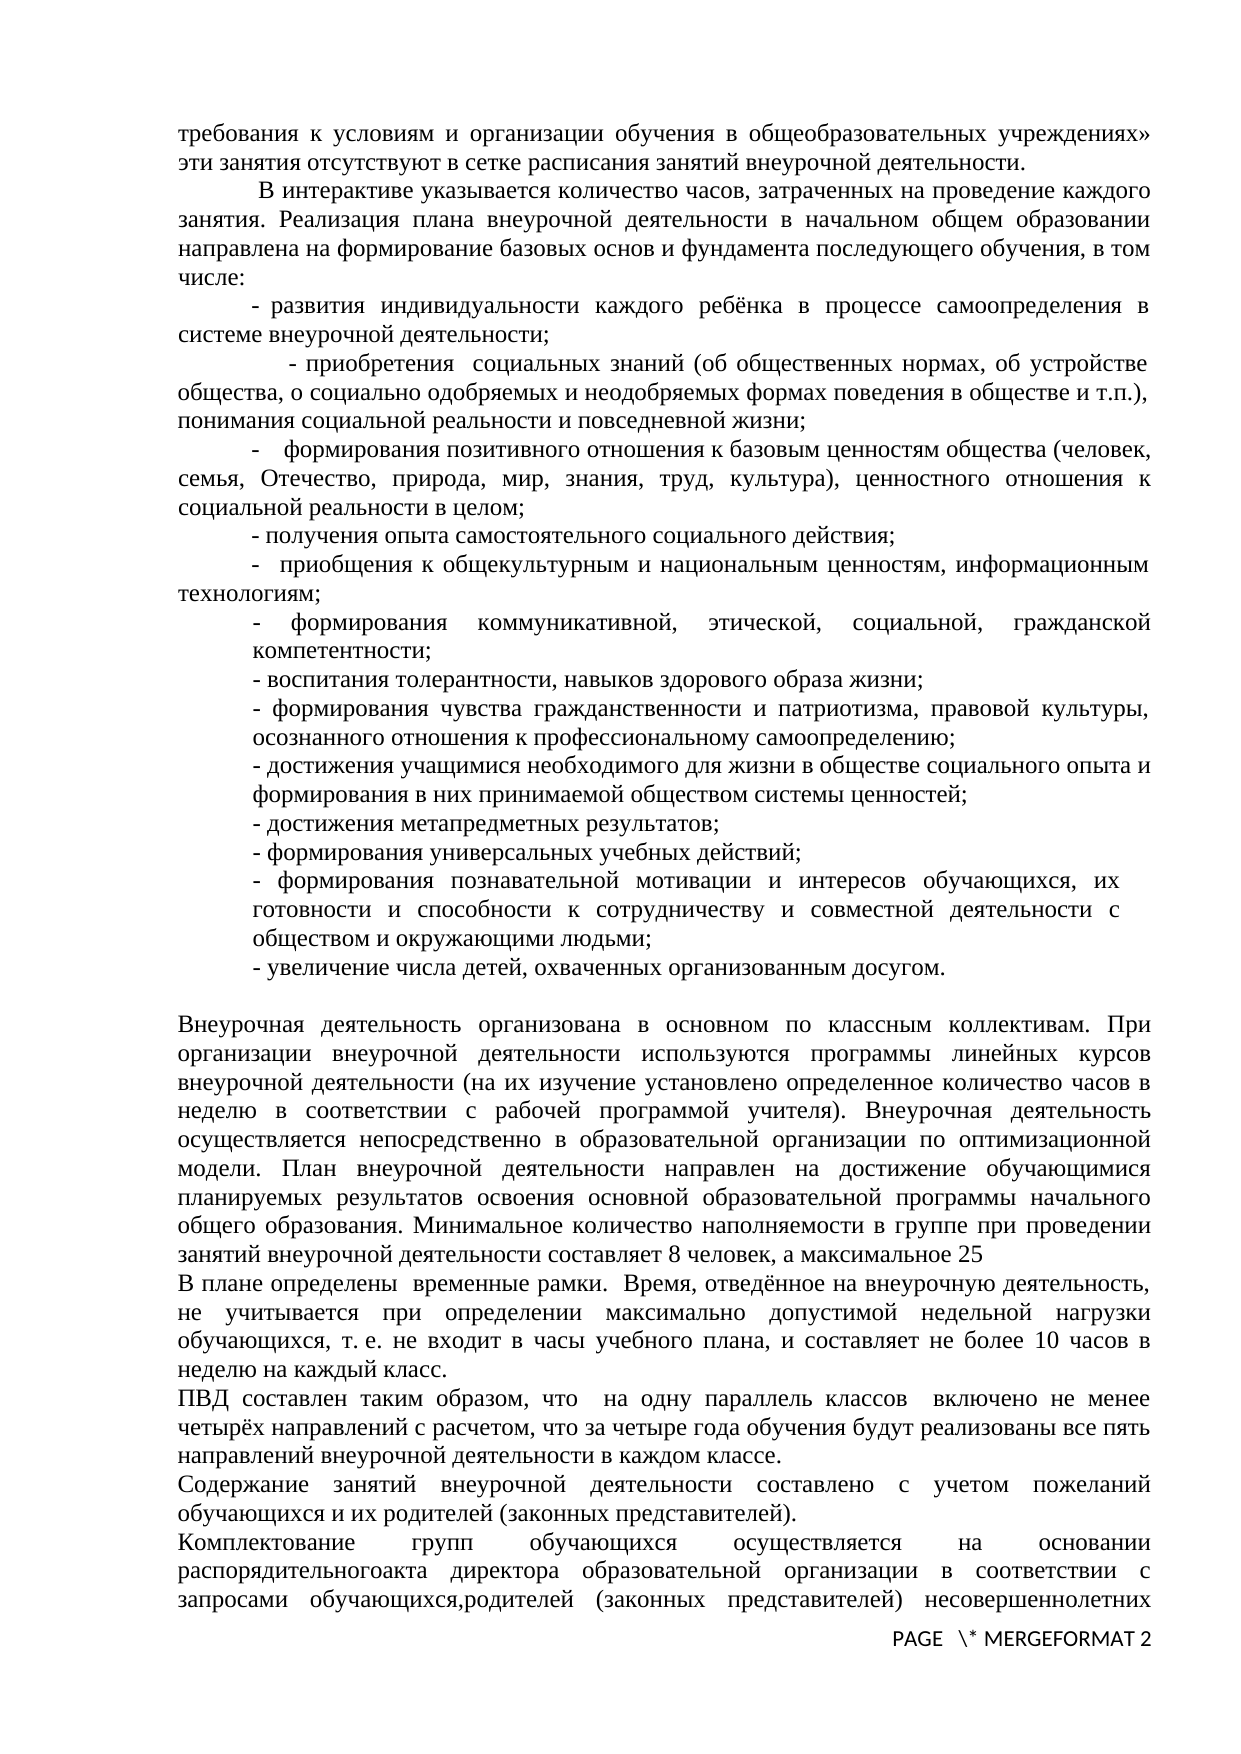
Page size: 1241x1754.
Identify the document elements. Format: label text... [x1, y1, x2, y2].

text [178, 118, 1152, 176]
text - формирования чувства гражданственности и патриотизма, правовой культуры, осознанного отношения к профессиональному самоопределению; [252, 693, 1149, 751]
text - формирования универсальных учебных действий; [252, 837, 1152, 866]
text - формирования коммуникативной, этической, социальной, гражданской компетентности; [252, 607, 1152, 664]
text - достижения учащимися необходимого для жизни в обществе социального опыта и [252, 751, 1152, 779]
text Внеурочная деятельность организована в основном по классным коллективам. При организации внеурочной деятельности используются программы линейных курсов внеурочной деятельности (на их изучение установлено определенное количество часов в неделю в соответствии с рабочей программой учителя). Внеурочная деятельность осуществляется непосредственно в образовательной организации по оптимизационной модели. План внеурочной деятельности направлен на достижение обучающимися планируемых результатов освоения основной образовательной программы начального общего образования. Минимальное количество наполняемости в группе при проведении занятий внеурочной деятельности составляет 8 человек, а максимальное 25 [177, 1009, 1152, 1268]
text ПВД составлен таким образом, что на одну параллель классов включено не менее четырёх направлений с расчетом, что за четыре года обучения будут реализованы все пять направлений внеурочной деятельности в каждом классе. [177, 1383, 1152, 1469]
text - увеличение числа детей, охваченных организованным досугом. [252, 952, 1152, 981]
list получения опыта самостоятельного социального действия; [251, 521, 1152, 549]
list формирования позитивного отношения к базовым ценностям общества (человек, семья, Отечество, природа, мир, знания, труд, культура), ценностного отношения к социальной реальности в целом; [178, 434, 1152, 521]
text - достижения метапредметных результатов; [252, 808, 1152, 837]
text Содержание занятий внеурочной деятельности составлено с учетом пожеланий обучающихся и их родителей (законных представителей). [177, 1469, 1152, 1527]
text В плане определены временные рамки. Время, отведённое на внеурочную деятельность, не учитывается при определении максимально допустимой недельной нагрузки обучающихся, т. е. не входит в часы учебного плана, и составляет не более 10 часов в неделю на каждый класс. [177, 1268, 1152, 1383]
text формирования в них принимаемой обществом системы ценностей; [252, 779, 1152, 808]
text - воспитания толерантности, навыков здорового образа жизни; [252, 664, 1152, 693]
text - формирования познавательной мотивации и интересов обучающихся, их готовности и способности к сотрудничеству и совместной деятельности с обществом и окружающими людьми; [252, 866, 1120, 952]
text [177, 1527, 1152, 1613]
text В интерактиве указывается количество часов, затраченных на проведение каждого занятия. Реализация плана внеурочной деятельности в начальном общем образовании направлена на формирование базовых основ и фундамента последующего обучения, в том числе: [178, 176, 1152, 291]
list развития индивидуальности каждого ребёнка в процессе самоопределения в системе внеурочной деятельности; [178, 291, 1149, 348]
text - приобретения социальных знаний (об общественных нормах, об устройстве общества, о социально одобряемых и неодобряемых формах поведения в обществе и т.п.), понимания социальной реальности и повседневной жизни; [177, 348, 1149, 434]
list приобщения к общекультурным и национальным ценностям, информационным технологиям; [178, 549, 1149, 607]
